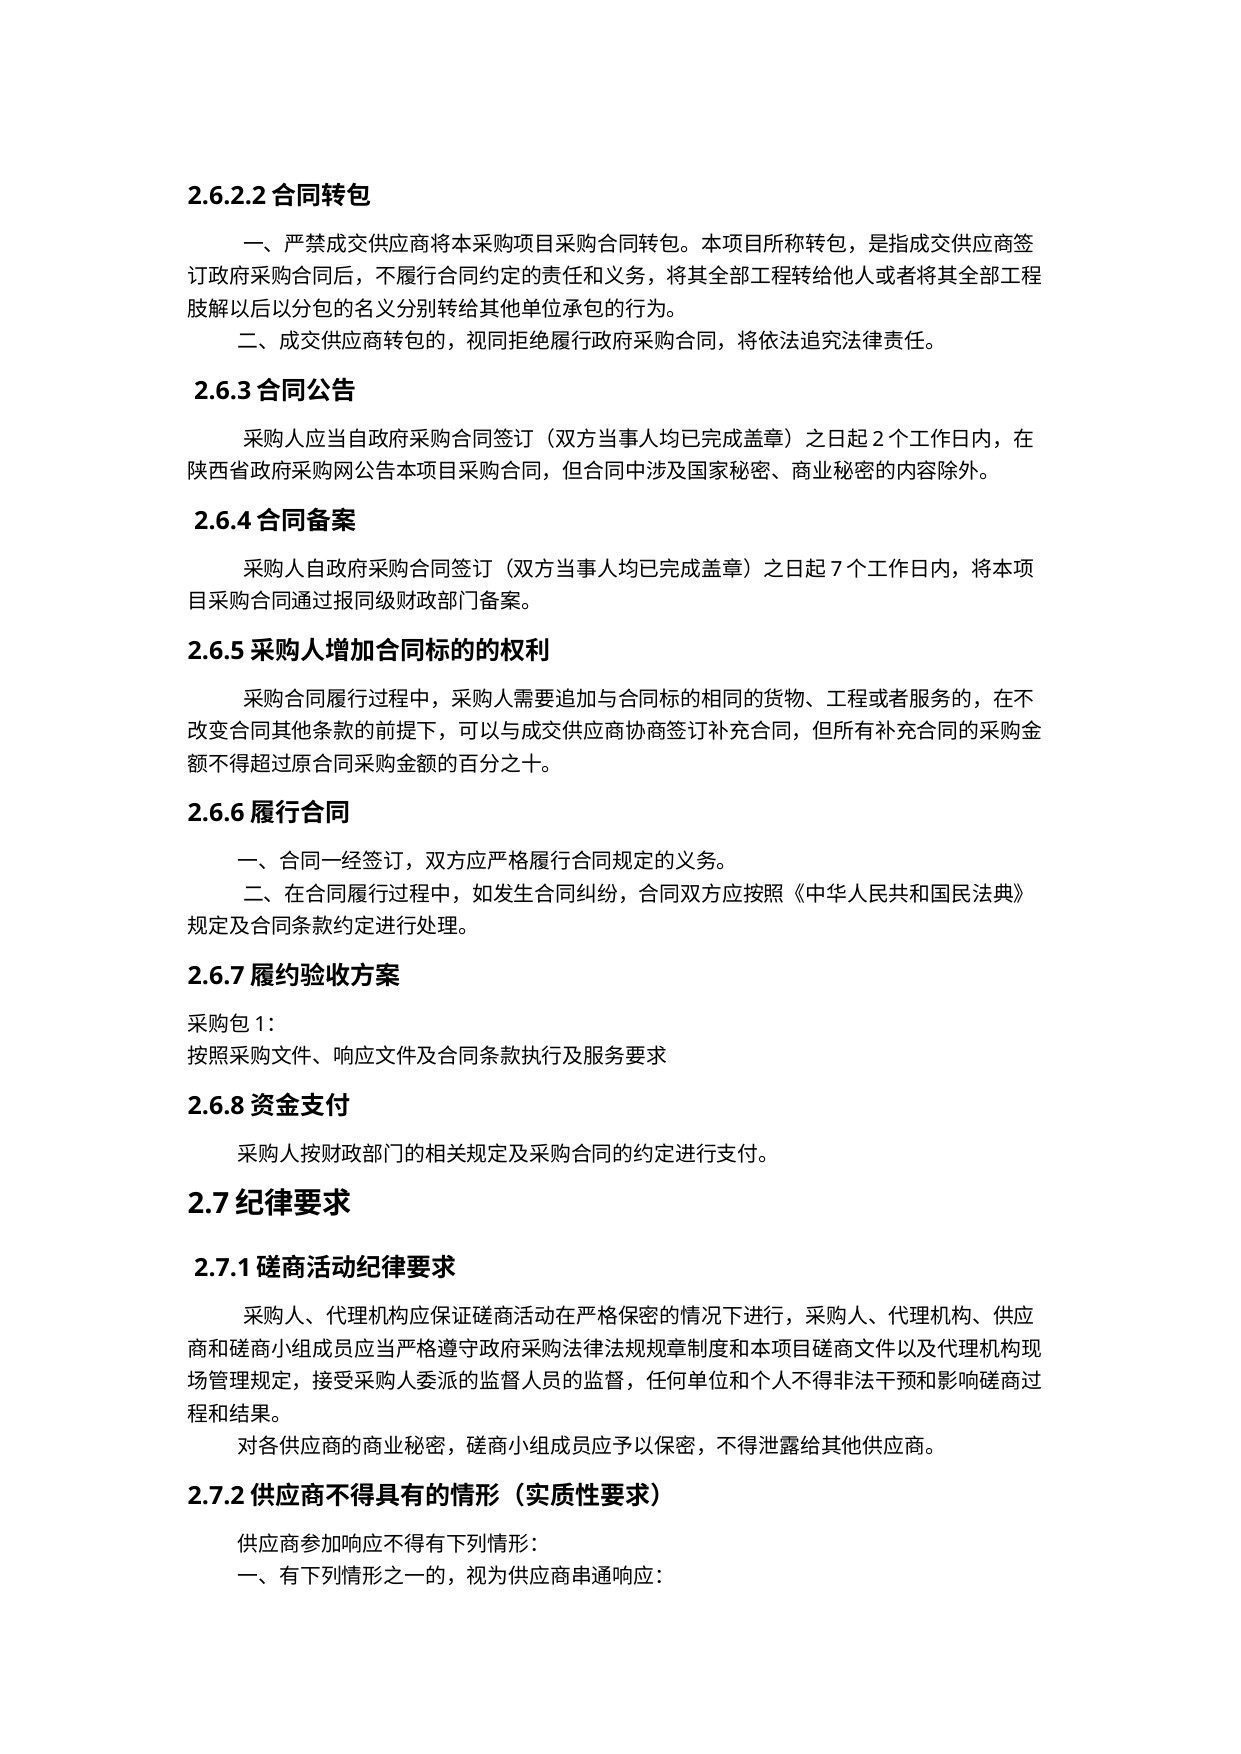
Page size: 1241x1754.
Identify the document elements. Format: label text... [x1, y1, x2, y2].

text 一、严禁成交供应商将本采购项目采购合同转包。本项目所称转包，是指成交供应商签订政府采购合同后，不履行合同约定的责任和义务，将其全部工程转给他人或者将其全部工程肢解以后以分包的名义分别转给其他单位承包的行为。 [187, 227, 1053, 324]
text 2.6.6履行合同 [187, 779, 1053, 844]
text 采购人按财政部门的相关规定及采购合同的约定进行支付。 [187, 1137, 1053, 1169]
text 2.6.2.2合同转包 [187, 162, 1053, 227]
text 2.6.4合同备案 [187, 487, 1053, 552]
text 对各供应商的商业秘密，磋商小组成员应予以保密，不得泄露给其他供应商。 [187, 1429, 1053, 1462]
text 2.6.7履约验收方案 [187, 942, 1053, 1007]
text 2.7.2供应商不得具有的情形（实质性要求） [187, 1462, 1053, 1527]
text 供应商参加响应不得有下列情形： [187, 1527, 1053, 1559]
text 2.7纪律要求 [187, 1169, 1053, 1234]
text 2.7.1磋商活动纪律要求 [187, 1234, 1053, 1299]
text 采购人应当自政府采购合同签订（双方当事人均已完成盖章）之日起2个工作日内，在陕西省政府采购网公告本项目采购合同，但合同中涉及国家秘密、商业秘密的内容除外。 [187, 422, 1053, 487]
text 二、在合同履行过程中，如发生合同纠纷，合同双方应按照《中华人民共和国民法典》规定及合同条款约定进行处理。 [187, 877, 1053, 942]
text 2.6.3合同公告 [187, 357, 1053, 422]
text 2.6.5采购人增加合同标的的权利 [187, 617, 1053, 682]
text 按照采购文件、响应文件及合同条款执行及服务要求 [187, 1039, 1053, 1072]
text 一、合同一经签订，双方应严格履行合同规定的义务。 [187, 844, 1053, 877]
text 采购合同履行过程中，采购人需要追加与合同标的相同的货物、工程或者服务的，在不改变合同其他条款的前提下，可以与成交供应商协商签订补充合同，但所有补充合同的采购金额不得超过原合同采购金额的百分之十。 [187, 682, 1053, 779]
text 采购包1： [187, 1007, 1053, 1039]
text 采购人、代理机构应保证磋商活动在严格保密的情况下进行，采购人、代理机构、供应商和磋商小组成员应当严格遵守政府采购法律法规规章制度和本项目磋商文件以及代理机构现场管理规定，接受采购人委派的监督人员的监督，任何单位和个人不得非法干预和影响磋商过程和结果。 [187, 1299, 1053, 1429]
text 2.6.8资金支付 [187, 1072, 1053, 1137]
text 二、成交供应商转包的，视同拒绝履行政府采购合同，将依法追究法律责任。 [187, 324, 1053, 357]
text 采购人自政府采购合同签订（双方当事人均已完成盖章）之日起7个工作日内，将本项目采购合同通过报同级财政部门备案。 [187, 552, 1053, 617]
text 一、有下列情形之一的，视为供应商串通响应： [187, 1559, 1053, 1592]
